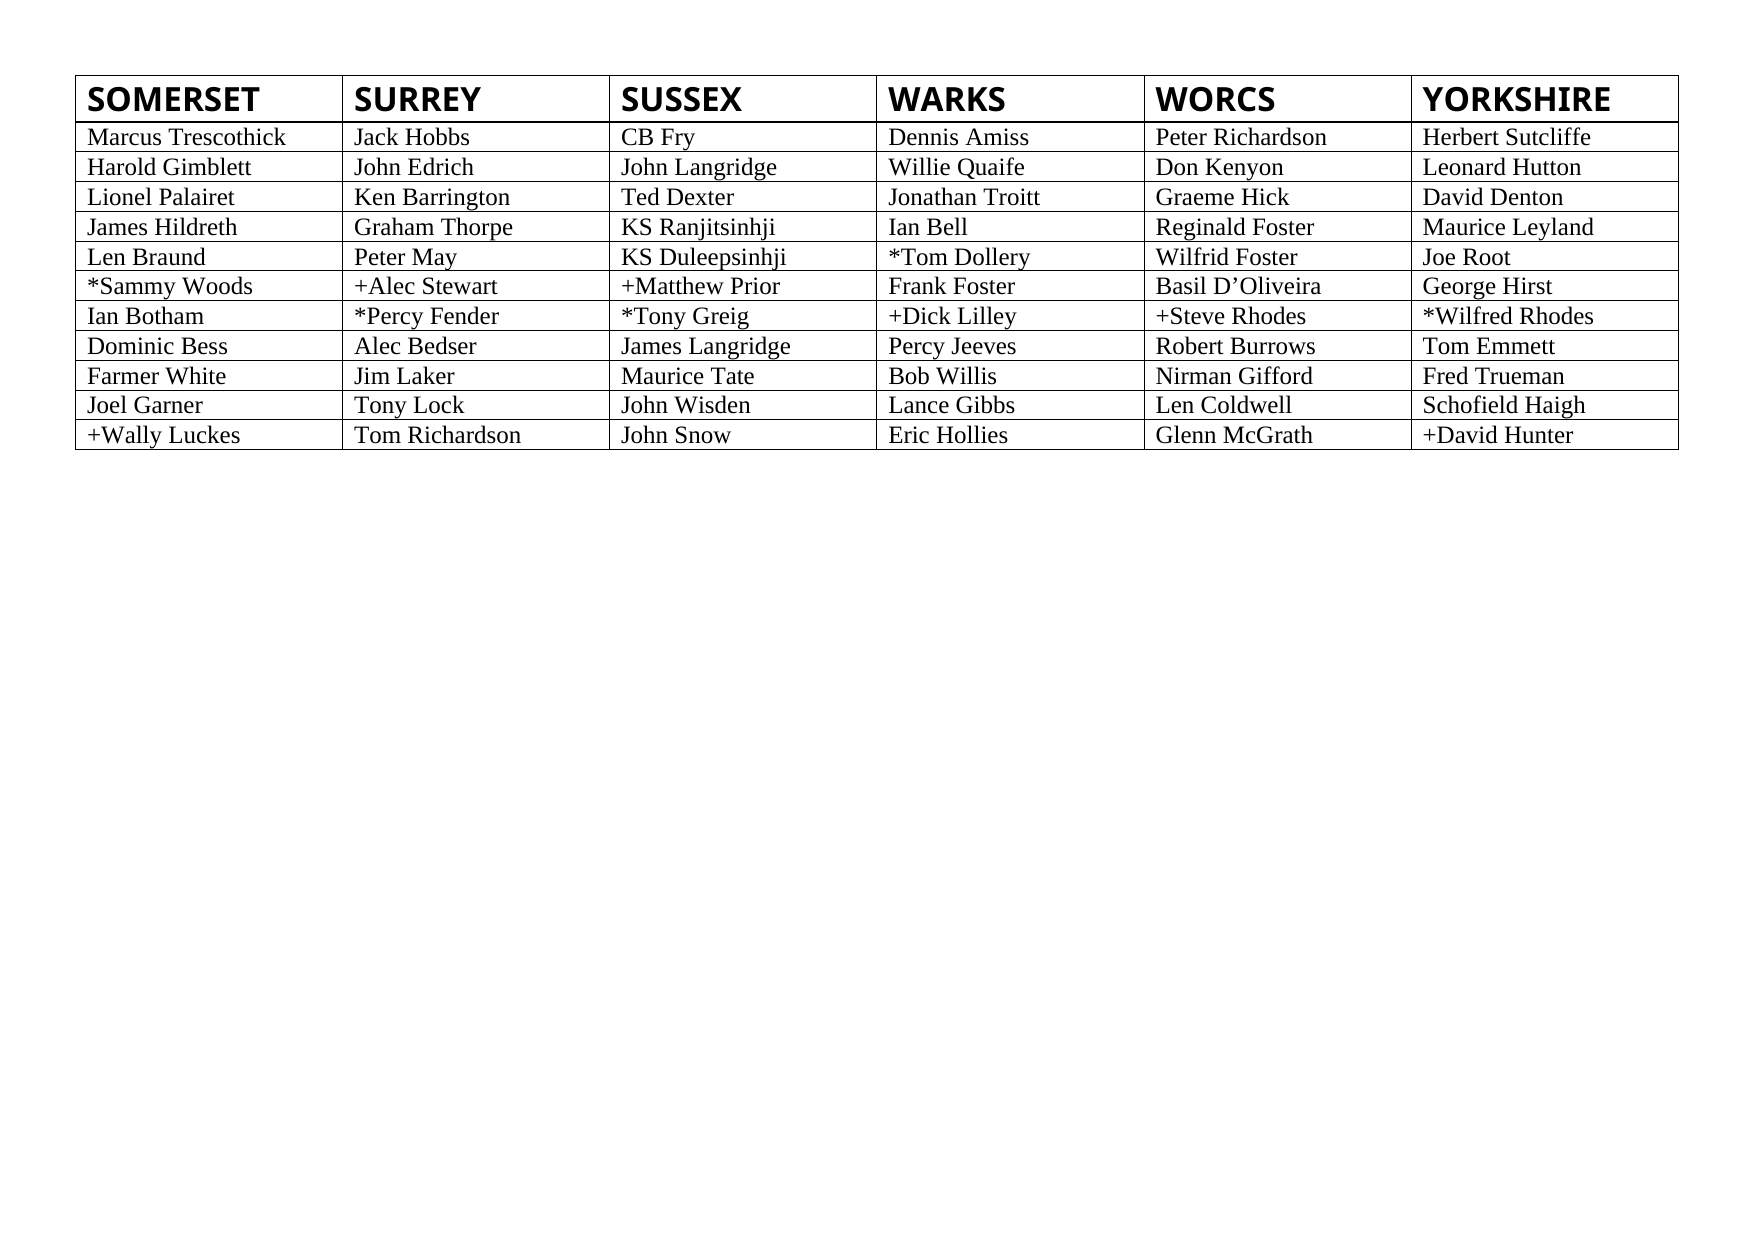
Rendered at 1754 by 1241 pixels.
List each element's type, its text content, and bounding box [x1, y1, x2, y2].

table_cell CB Fry [610, 123, 876, 151]
table_cell James Langridge [610, 331, 876, 360]
table_cell +David Hunter [1412, 420, 1678, 449]
table_cell Reginald Foster [1145, 212, 1411, 241]
table_cell Tom Emmett [1412, 331, 1678, 360]
table_cell John Langridge [610, 152, 876, 181]
table_cell Glenn McGrath [1145, 420, 1411, 449]
table_cell John Snow [610, 420, 876, 449]
table_cell Herbert Sutcliffe [1412, 123, 1678, 151]
table_cell *Wilfred Rhodes [1412, 301, 1678, 330]
table_cell *Sammy Woods [76, 271, 342, 300]
table_cell Wilfrid Foster [1145, 242, 1411, 270]
table_cell Tony Lock [343, 391, 609, 419]
table_cell Schofield Haigh [1412, 391, 1678, 419]
table_cell +Dick Lilley [877, 301, 1144, 330]
table_cell James Hildreth [76, 212, 342, 241]
table_cell Alec Bedser [343, 331, 609, 360]
table_cell David Denton [1412, 182, 1678, 211]
table_cell KS Ranjitsinhji [610, 212, 876, 241]
table_cell Dominic Bess [76, 331, 342, 360]
table_cell +Wally Luckes [76, 420, 342, 449]
table_cell Ian Botham [76, 301, 342, 330]
table_cell Ian Bell [877, 212, 1144, 241]
table_cell Willie Quaife [877, 152, 1144, 181]
table_cell Jack Hobbs [343, 123, 609, 151]
table_cell Len Coldwell [1145, 391, 1411, 419]
table_cell Nirman Gifford [1145, 361, 1411, 389]
table_cell Ted Dexter [610, 182, 876, 211]
table_cell Joel Garner [76, 391, 342, 419]
table_cell Graeme Hick [1145, 182, 1411, 211]
table_cell Farmer White [76, 361, 342, 389]
table_header WORCS [1145, 76, 1411, 121]
table_cell Leonard Hutton [1412, 152, 1678, 181]
table_cell Marcus Trescothick [76, 123, 342, 151]
table_cell Graham Thorpe [343, 212, 609, 241]
table_cell +Matthew Prior [610, 271, 876, 300]
table_cell Bob Willis [877, 361, 1144, 389]
table_cell Peter Richardson [1145, 123, 1411, 151]
table_cell Peter May [343, 242, 609, 270]
table_cell Jim Laker [343, 361, 609, 389]
table_header YORKSHIRE [1412, 76, 1678, 121]
table_header SUSSEX [610, 76, 876, 121]
table_cell KS Duleepsinhji [610, 242, 876, 270]
table_cell Don Kenyon [1145, 152, 1411, 181]
table_cell Len Braund [76, 242, 342, 270]
table_cell Basil D’Oliveira [1145, 271, 1411, 300]
table_cell Maurice Tate [610, 361, 876, 389]
table_cell John Wisden [610, 391, 876, 419]
table_header WARKS [877, 76, 1144, 121]
table_header SOMERSET [76, 76, 342, 121]
table_cell Eric Hollies [877, 420, 1144, 449]
table_cell John Edrich [343, 152, 609, 181]
table_cell Lionel Palairet [76, 182, 342, 211]
table_cell Dennis Amiss [877, 123, 1144, 151]
table_cell Maurice Leyland [1412, 212, 1678, 241]
table_cell Percy Jeeves [877, 331, 1144, 360]
table_cell Jonathan Troitt [877, 182, 1144, 211]
table_cell Robert Burrows [1145, 331, 1411, 360]
table_cell Ken Barrington [343, 182, 609, 211]
table_cell Tom Richardson [343, 420, 609, 449]
table_cell +Steve Rhodes [1145, 301, 1411, 330]
table_cell George Hirst [1412, 271, 1678, 300]
table_cell Frank Foster [877, 271, 1144, 300]
table_cell *Tony Greig [610, 301, 876, 330]
table_cell +Alec Stewart [343, 271, 609, 300]
table_header SURREY [343, 76, 609, 121]
table_cell Fred Trueman [1412, 361, 1678, 389]
table_cell *Tom Dollery [877, 242, 1144, 270]
table_cell *Percy Fender [343, 301, 609, 330]
table_cell Joe Root [1412, 242, 1678, 270]
table_cell Harold Gimblett [76, 152, 342, 181]
table_cell Lance Gibbs [877, 391, 1144, 419]
